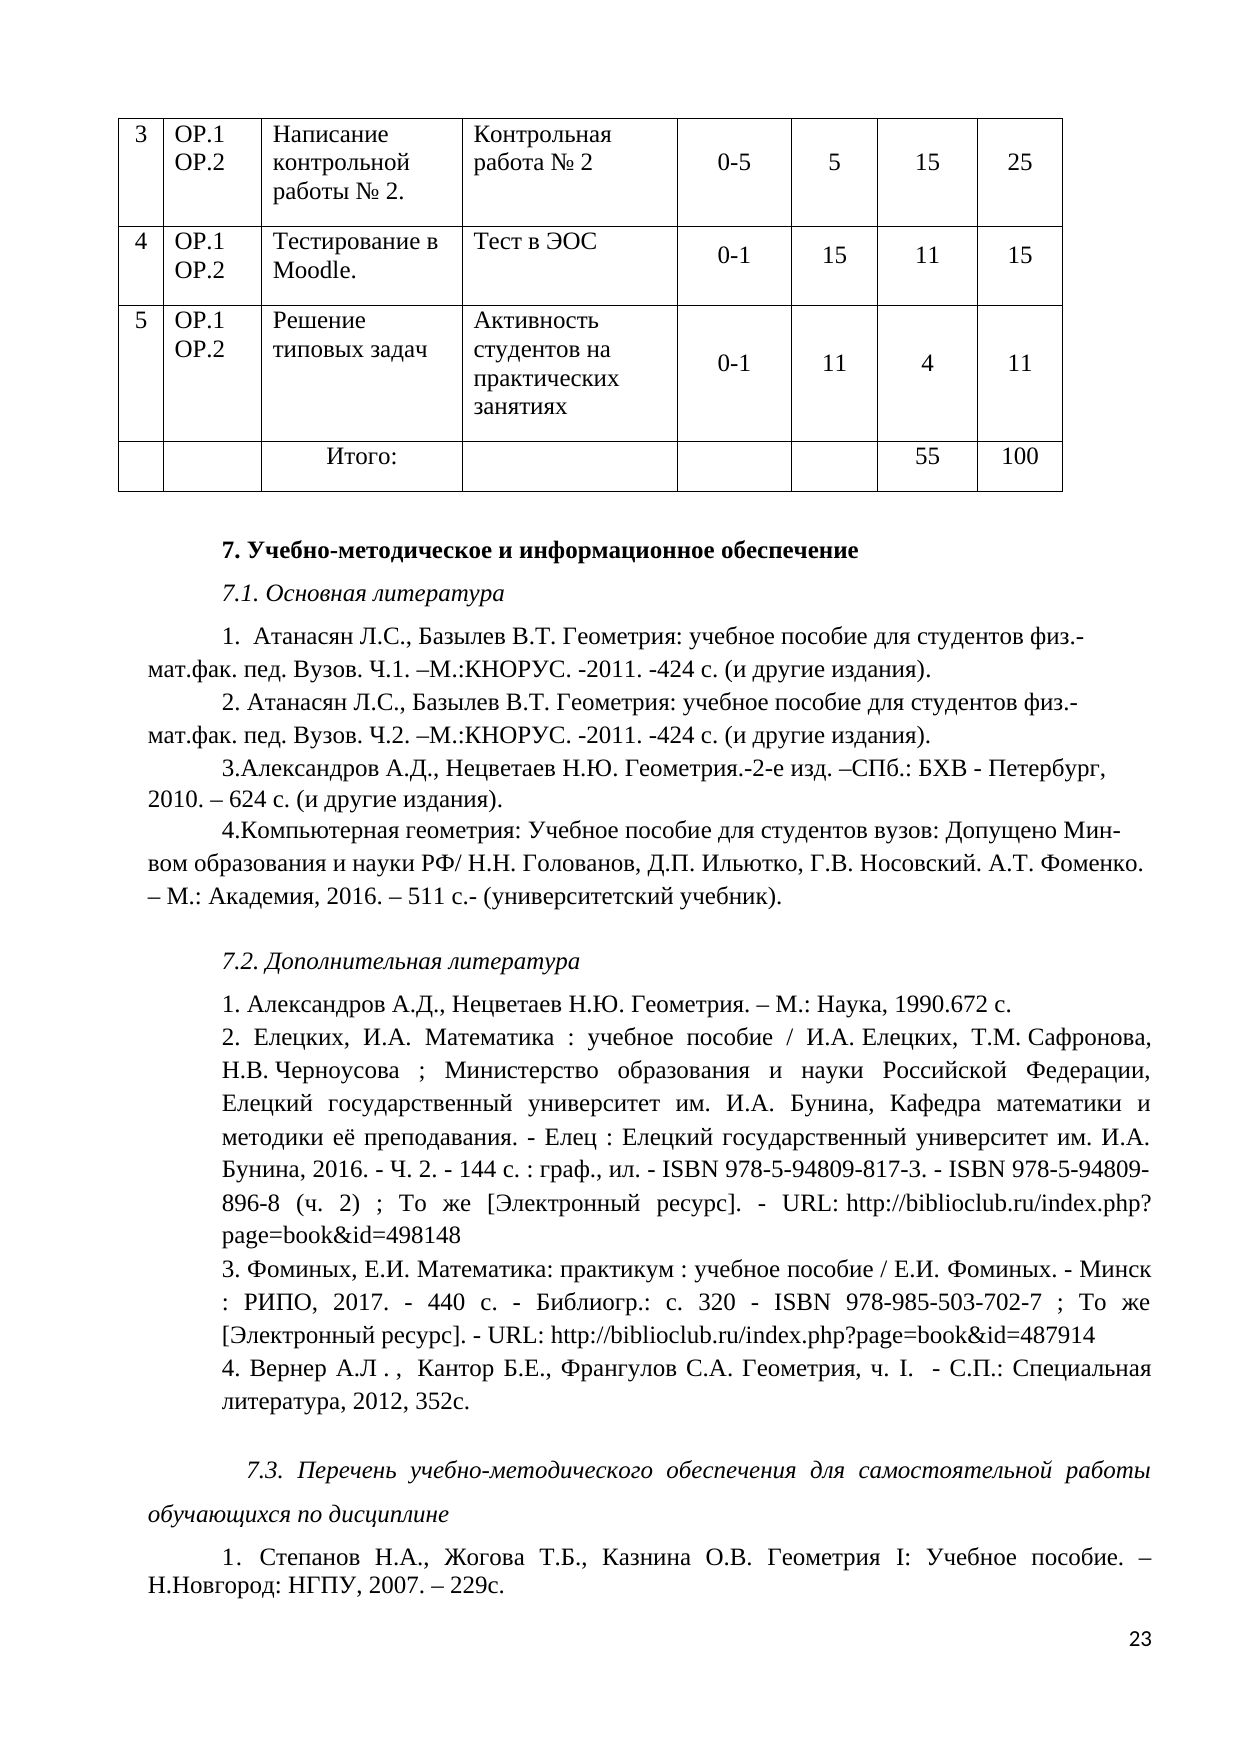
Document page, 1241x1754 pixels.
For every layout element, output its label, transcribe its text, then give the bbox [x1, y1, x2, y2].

list 3.Александров А.Д., Нецветаев Н.Ю. Геометрия.-2-е изд. –СПб.: БХВ - Петербург, 2010. – 624 с. (и другие издания). [148, 753, 1152, 813]
table_cell ОР.1 ОР.2 [164, 227, 261, 304]
table_cell 55 [878, 442, 977, 491]
table_cell 0-1 [678, 227, 791, 304]
table_cell [463, 442, 677, 491]
table_cell Контрольная работа № 2 [463, 119, 677, 226]
text 7.2. Дополнительная литература [148, 946, 1152, 975]
table_cell 5 [792, 119, 877, 226]
text 4.Компьютерная геометрия: Учебное пособие для студентов вузов: Допущено Мин-вом образования и науки РФ/ Н.Н. Голованов, Д.П. Ильютко, Г.В. Носовский. А.Т. Фоменко. – М.: Академия, 2016. – 511 с.- (университетский учебник). [148, 815, 1152, 910]
text 7. Учебно-методическое и информационное обеспечение [148, 535, 1152, 563]
table_cell 11 [878, 227, 977, 304]
table_cell Написание контрольной работы № 2. [262, 119, 462, 226]
table_cell 25 [978, 119, 1062, 226]
table_cell 4 [878, 306, 977, 441]
table_cell 15 [792, 227, 877, 304]
text 7.1. Основная литература [148, 578, 1152, 607]
text 2. Елецких, И.А. Математика : учебное пособие / И.А. Елецких, Т.М. Сафронова, Н.В. Черноусова ; Министерство образования и науки Российской Федерации, Елецкий государственный университет им. И.А. Бунина, Кафедра математики и методики её преподавания. - Елец : Елецкий государственный университет им. И.А. Бунина, 2016. - Ч. 2. - 144 с. : граф., ил. - ISBN 978-5-94809-817-3. - ISBN 978-5-94809-896-8 (ч. 2) ; То же [Электронный ресурс]. - URL: http://biblioclub.ru/index.php?page=book&id=498148 [222, 1022, 1152, 1249]
table_cell ОР.1 ОР.2 [164, 306, 261, 441]
table_cell 11 [792, 306, 877, 441]
text 1. Атанасян Л.С., Базылев В.Т. Геометрия: учебное пособие для студентов физ.-мат.фак. пед. Вузов. Ч.1. –М.:КНОРУС. -2011. -424 с. (и другие издания). [148, 621, 1152, 683]
table_cell Итого: [262, 442, 462, 491]
table_cell [792, 442, 877, 491]
table_cell Активность студентов на практических занятиях [463, 306, 677, 441]
table_cell Решение типовых задач [262, 306, 462, 441]
table_cell [164, 442, 261, 491]
table_cell 15 [978, 227, 1062, 304]
text 1. Александров А.Д., Нецветаев Н.Ю. Геометрия. – М.: Наука, 1990.672 с. [148, 989, 1152, 1018]
table_cell ОР.1 ОР.2 [164, 119, 261, 226]
table_cell 0-5 [678, 119, 791, 226]
table_cell 100 [978, 442, 1062, 491]
text 3. Фоминых, Е.И. Математика: практикум : учебное пособие / Е.И. Фоминых. - Минск : РИПО, 2017. - 440 с. - Библиогр.: с. 320 - ISBN 978-985-503-702-7 ; То же [Электронный ресурс]. - URL: http://biblioclub.ru/index.php?page=book&id=487914 [222, 1254, 1152, 1348]
table_cell Тест в ЭОС [463, 227, 677, 304]
table_cell 5 [119, 306, 163, 441]
text 2. Атанасян Л.С., Базылев В.Т. Геометрия: учебное пособие для студентов физ.-мат.фак. пед. Вузов. Ч.2. –М.:КНОРУС. -2011. -424 с. (и другие издания). [148, 687, 1152, 749]
text 7.3. Перечень учебно-методического обеспечения для самостоятельной работы обучающихся по дисциплине [148, 1456, 1152, 1527]
table_cell Тестирование в Moodle. [262, 227, 462, 304]
table_cell 3 [119, 119, 163, 226]
table_cell 11 [978, 306, 1062, 441]
text 4. Вернер А.Л., Кантор Б.Е., Франгулов С.А. Геометрия, ч. I. - C.П.: Специальная литература, 2012, 352с. [222, 1353, 1152, 1414]
table_cell 4 [119, 227, 163, 304]
table_cell [119, 442, 163, 491]
table_cell [678, 442, 791, 491]
table_cell 15 [878, 119, 977, 226]
table_cell 0-1 [678, 306, 791, 441]
text 1. Степанов Н.А., Жогова Т.Б., Казнина О.В. Геометрия I: Учебное пособие. – Н.Новгород: НГПУ, 2007. – 229с. [148, 1542, 1152, 1599]
